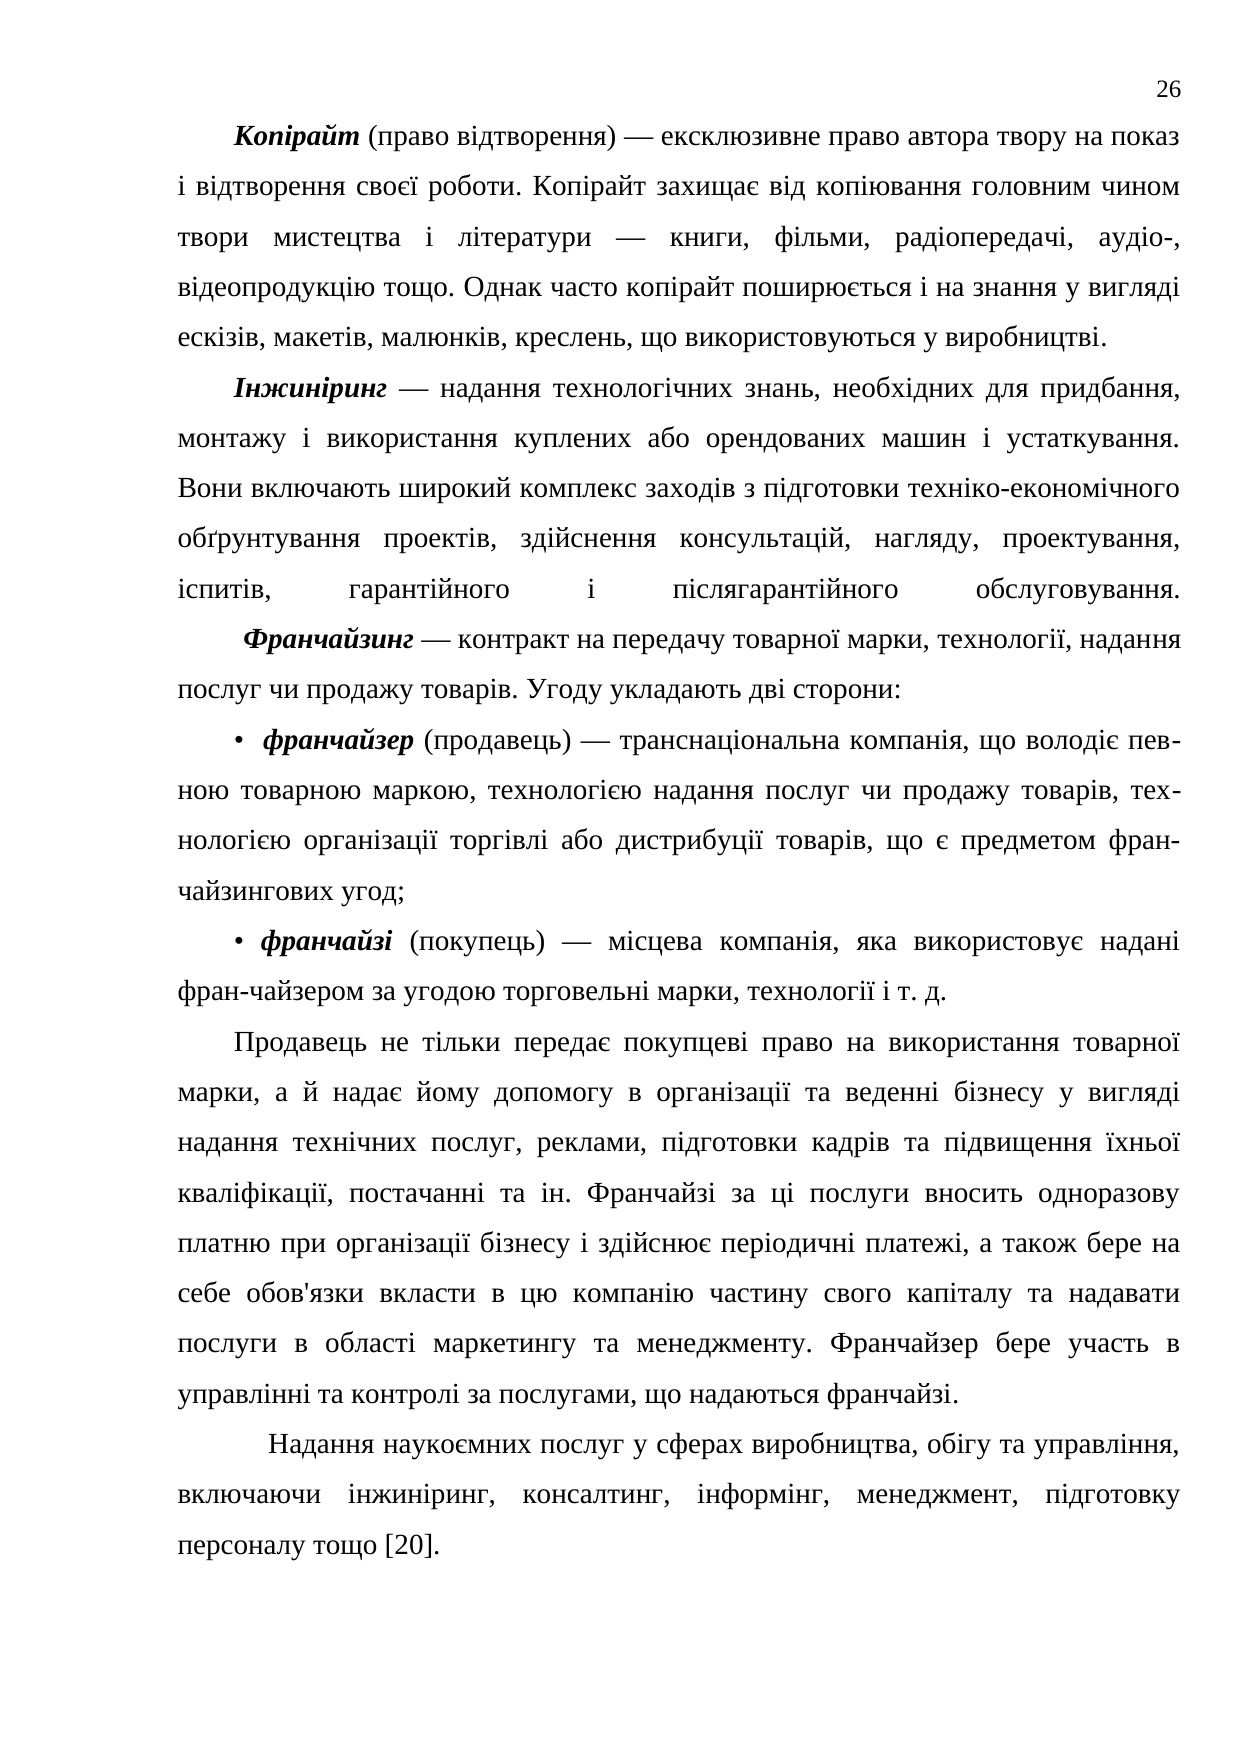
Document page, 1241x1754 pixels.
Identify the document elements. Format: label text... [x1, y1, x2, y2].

text Надання наукоємних послуг у сферах виробництва, обігу та управління, включаючи інжиніринг, консалтинг, інформінг, менеджмент, підготовку персоналу тощо [20]. [177, 1426, 1181, 1560]
text Продавець не тільки передає покупцеві право на використання товарної марки, а й надає йому допомогу в організації та веденні бізнесу у вигляді надання технічних послуг, реклами, підготовки кадрів та підвищення їхньої кваліфікації, постачанні та ін. Франчайзі за ці послуги вносить одноразову платню при організації бізнесу і здійснює періодичні платежі, а також бере на себе обов'язки вкласти в цю компанію частину свого капіталу та надавати послуги в області маркетингу та менеджменту. Франчайзер бере участь в управлінні та контролі за послугами, що надаються франчайзі. [177, 1024, 1181, 1409]
text Копірайт (право відтворення) — ексклюзивне право автора твору на показ і відтворення своєї роботи. Копірайт захищає від копіювання головним чином твори мистецтва і літератури — книги, фільми, радіопередачі, аудіо-, відеопродукцію тощо. Однак часто копірайт поширюється і на знання у вигляді ескізів, макетів, малюнків, креслень, що використовуються у виробництві. [177, 118, 1181, 353]
text • франчайзер (продавець) — транснаціональна компанія, що володіє певною товарною маркою, технологією надання послуг чи продажу товарів, технологією організації торгівлі або дистрибуції товарів, що є предметом фран-чайзингових угод; [177, 722, 1181, 906]
text • франчайзі (покупець) — місцева компанія, яка використовує надані фран-чайзером за угодою торговельні марки, технології і т. д. [177, 923, 1181, 1007]
text Інжиніринг — надання технологічних знань, необхідних для придбання, монтажу і використання куплених або орендованих машин і устаткування. Вони включають широкий комплекс заходів з підготовки техніко-економічного обґрунтування проектів, здійснення консультацій, нагляду, проектування, іспитів, гарантійного і післягарантійного обслуговування. Франчайзинг — контракт на передачу товарної марки, технології, надання послуг чи продажу товарів. Угоду укладають дві сторони: [177, 370, 1181, 705]
